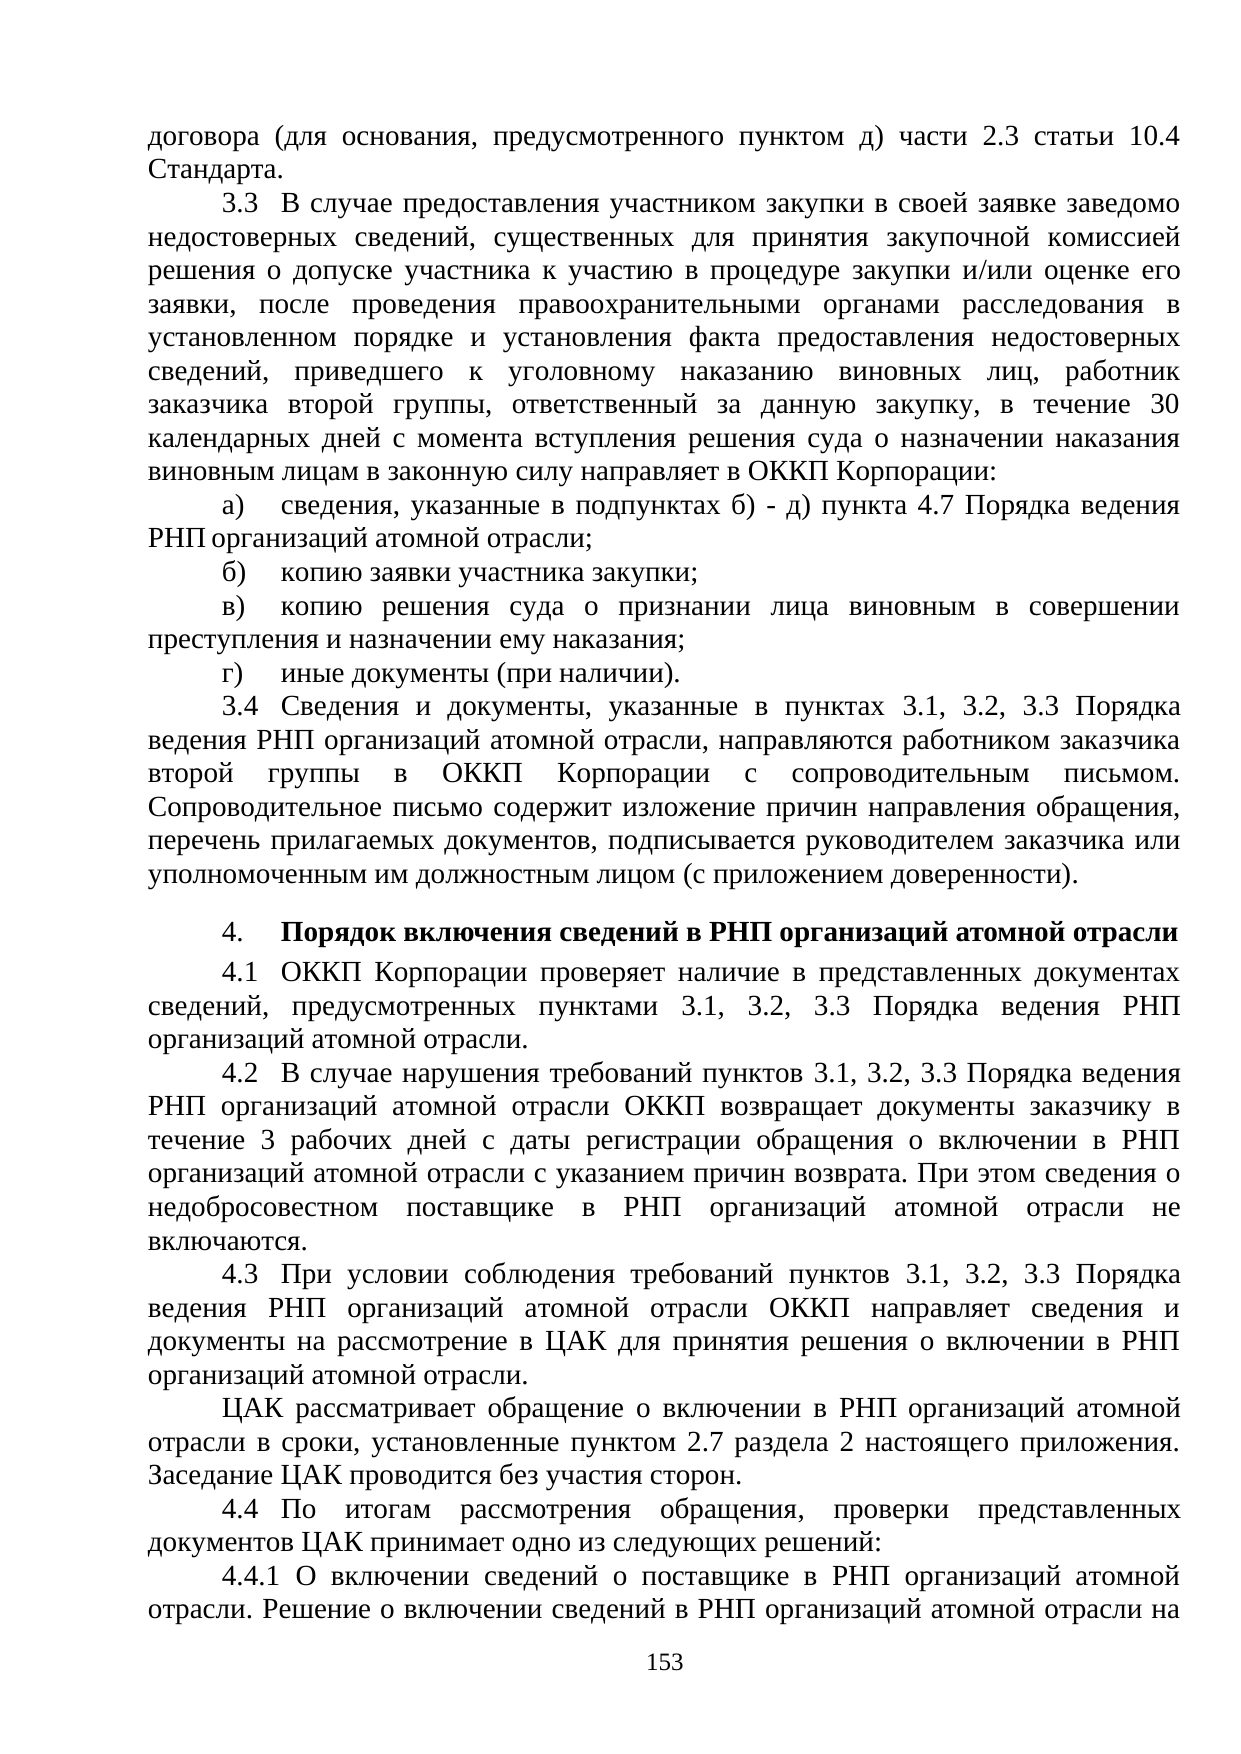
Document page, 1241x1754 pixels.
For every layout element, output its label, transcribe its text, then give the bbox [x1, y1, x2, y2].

text ЦАК рассматривает обращение о включении в РНП организаций атомной отрасли в сроки, установленные пунктом 2.7 раздела 2 настоящего приложения. Заседание ЦАК проводится без участия сторон. [148, 1390, 1181, 1491]
list копию заявки участника закупки; [148, 554, 1181, 588]
subtitle Сведения и документы, указанные в пунктах 3.1, 3.2, 3.3 Порядка ведения РНП организаций атомной отрасли, направляются работником заказчика второй группы в ОККП Корпорации с сопроводительным письмом. Сопроводительное письмо содержит изложение причин направления обращения, перечень прилагаемых документов, подписывается руководителем заказчика или уполномоченным им должностным лицом (с приложением доверенности). [148, 688, 1181, 889]
subtitle В случае предоставления участником закупки в своей заявке заведомо недостоверных сведений, существенных для принятия закупочной комиссией решения о допуске участника к участию в процедуре закупки и/или оценке его заявки, после проведения правоохранительными органами расследования в установленном порядке и установления факта предоставления недостоверных сведений, приведшего к уголовному наказанию виновных лиц, работник заказчика второй группы, ответственный за данную закупку, в течение 30 календарных дней с момента вступления решения суда о назначении наказания виновным лицам в законную силу направляет в ОККП Корпорации: [148, 185, 1181, 487]
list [148, 118, 1181, 185]
subtitle Порядок включения сведений в РНП организаций атомной отрасли [148, 914, 1181, 948]
list иные документы (при наличии). [148, 655, 1181, 688]
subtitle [148, 1558, 1181, 1625]
subtitle При условии соблюдения требований пунктов 3.1, 3.2, 3.3 Порядка ведения РНП организаций атомной отрасли ОККП направляет сведения и документы на рассмотрение в ЦАК для принятия решения о включении в РНП организаций атомной отрасли. [148, 1256, 1181, 1390]
subtitle В случае нарушения требований пунктов 3.1, 3.2, 3.3 Порядка ведения РНП организаций атомной отрасли ОККП возвращает документы заказчику в течение 3 рабочих дней с даты регистрации обращения о включении в РНП организаций атомной отрасли с указанием причин возврата. При этом сведения о недобросовестном поставщике в РНП организаций атомной отрасли не включаются. [148, 1055, 1181, 1256]
subtitle ОККП Корпорации проверяет наличие в представленных документах сведений, предусмотренных пунктами 3.1, 3.2, 3.3 Порядка ведения РНП организаций атомной отрасли. [148, 954, 1181, 1055]
list сведения, указанные в подпунктах б) - д) пункта 4.7 Порядка ведения РНП организаций атомной отрасли; [148, 487, 1181, 554]
subtitle По итогам рассмотрения обращения, проверки представленных документов ЦАК принимает одно из следующих решений: [148, 1491, 1181, 1558]
list копию решения суда о признании лица виновным в совершении преступления и назначении ему наказания; [148, 588, 1181, 655]
